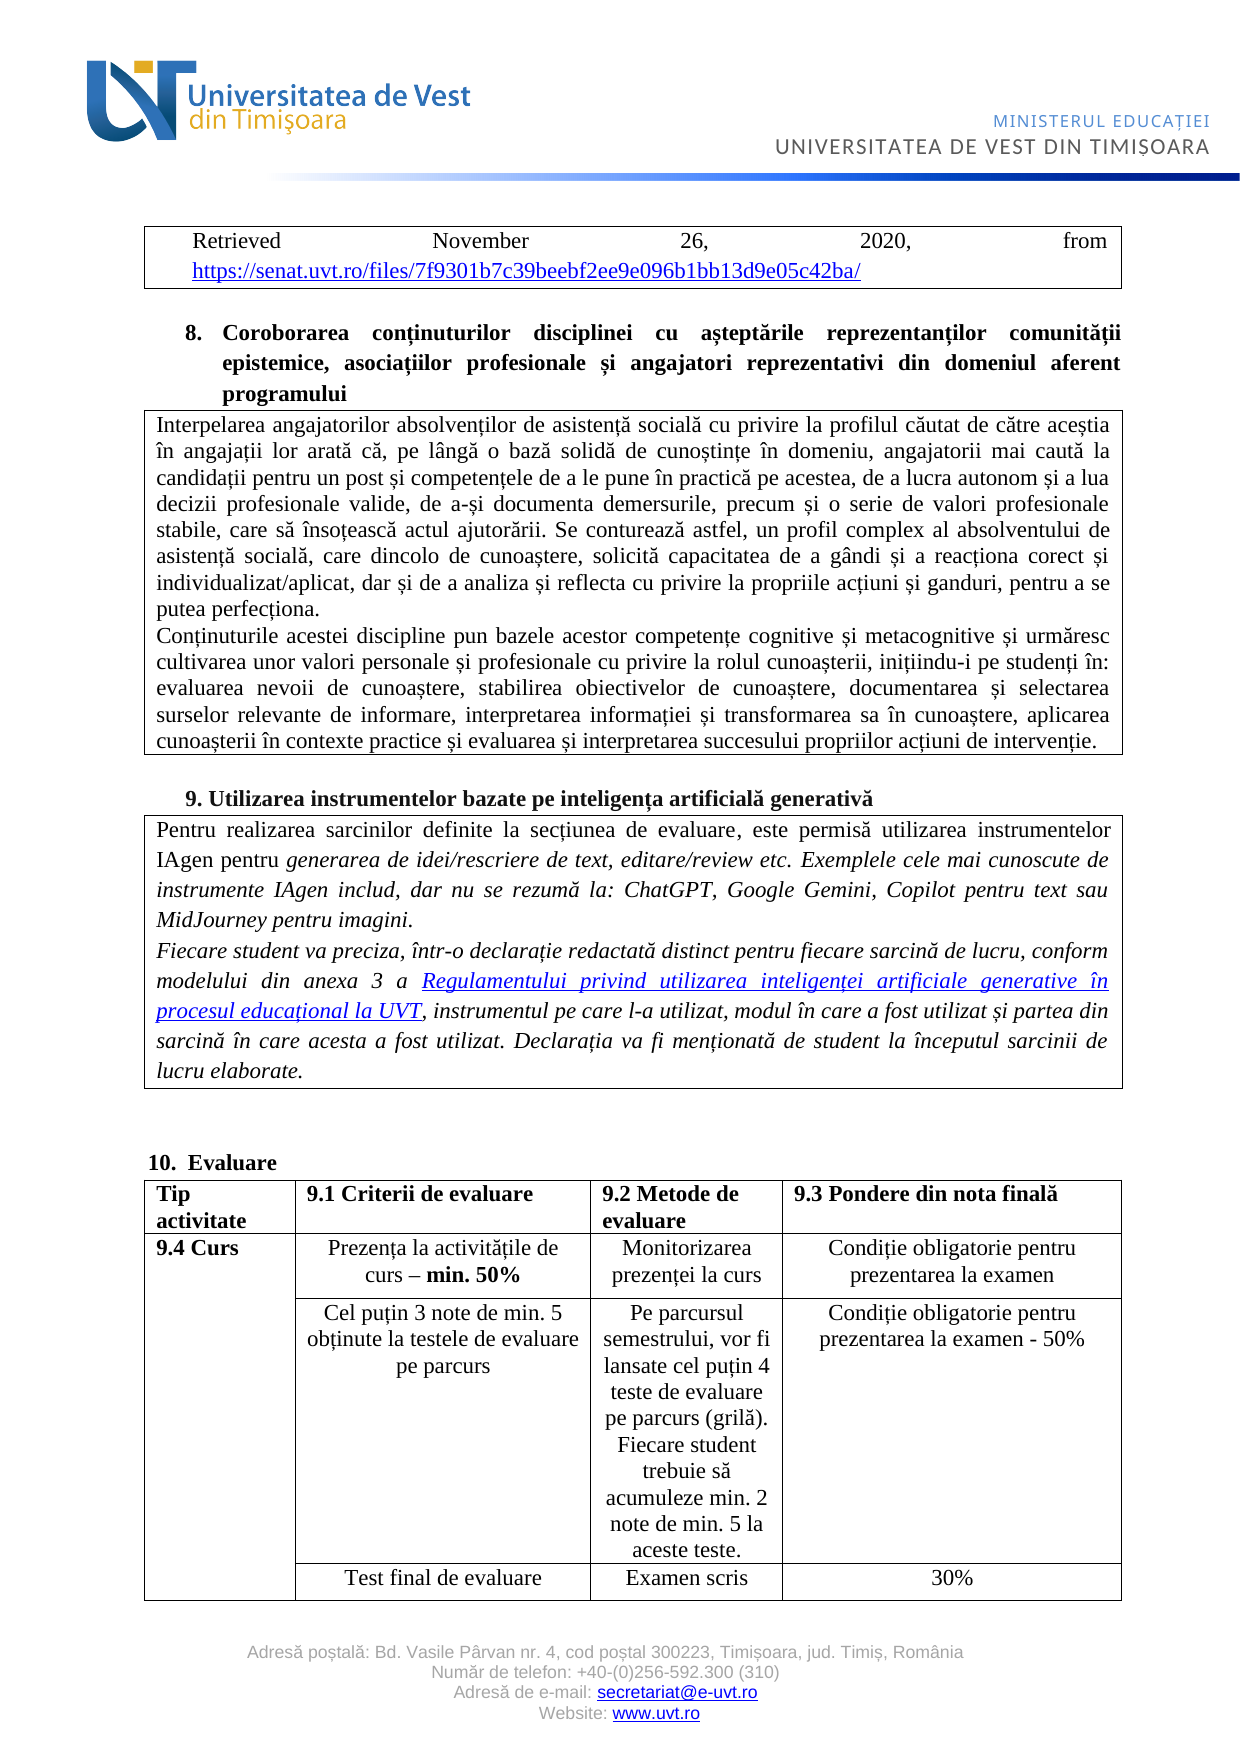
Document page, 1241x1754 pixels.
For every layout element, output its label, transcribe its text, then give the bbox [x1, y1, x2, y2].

text 10. Evaluare [148, 1149, 1122, 1176]
table_header Interpelarea angajatorilor absolvenților de asistență socială cu privire la profilul căutat de către aceștia în angajații lor arată că, pe lângă o bază solidă de cunoștințe în domeniu, angajatorii mai caută la candidații pentru un post și competențele de a le pune în practică pe acestea, de a lucra autonom și a lua decizii profesionale valide, de a-și documenta demersurile, precum și o serie de valori profesionale stabile, care să însoțească actul ajutorării. Se conturează astfel, un profil complex al absolventului de asistență socială, care dincolo de cunoaștere, solicită capacitatea de a gândi și a reacționa corect și individualizat/aplicat, dar și de a analiza și reflecta cu privire la propriile acțiuni și ganduri, pentru a se putea perfecționa. Conținuturile acestei discipline pun bazele acestor competențe cognitive și metacognitive și urmăresc cultivarea unor valori personale și profesionale cu privire la rolul cunoașterii, inițiindu-i pe studenți în: evaluarea nevoii de cunoaștere, stabilirea obiectivelor de cunoaștere, documentarea și selectarea surselor relevante de informare, interpretarea informației și transformarea sa în cunoaștere, aplicarea cunoașterii în contexte practice și evaluarea și interpretarea succesului propriilor acțiuni de intervenție. [145, 411, 1122, 753]
table_cell Pe parcursul semestrului, vor fi lansate cel puțin 4 teste de evaluare pe parcurs (grilă). Fiecare student trebuie să acumuleze min. 2 note de min. 5 la aceste teste. [591, 1299, 782, 1563]
text 9. Utilizarea instrumentelor bazate pe inteligența artificială generativă [185, 785, 1122, 811]
table_cell Test final de evaluare [296, 1564, 590, 1600]
table_header 9.1 Criterii de evaluare [296, 1181, 590, 1233]
table_header Tip activitate [145, 1181, 295, 1233]
table_cell Examen scris (grilă) [591, 1564, 782, 1600]
table_header Pentru realizarea sarcinilor definite la secțiunea de evaluare, este permisă utilizarea instrumentelor IAgen pentru generarea de idei/rescriere de text, editare/review etc. Exemplele cele mai cunoscute de instrumente IAgen includ, dar nu se rezumă la: ChatGPT, Google Gemini, Copilot pentru text sau MidJourney pentru imagini. Fiecare student va preciza, într-o declarație redactată distinct pentru fiecare sarcină de lucru, conform modelului din anexa 3 a Regulamentului privind utilizarea inteligenței artificiale generative în procesul educațional la UVT, instrumentul pe care l-a utilizat, modul în care a fost utilizat și partea din sarcină în care acesta a fost utilizat. Declarația va fi menționată de student la începutul sarcinii de lucru elaborate. [145, 816, 1122, 1088]
picture [75, 30, 482, 171]
table_header 9.3 Pondere din nota finală [783, 1181, 1121, 1233]
table_cell 30% [783, 1564, 1121, 1600]
table_cell Cel puțin 3 note de min. 5 obținute la testele de evaluare pe parcurs [296, 1299, 590, 1563]
list Coroborarea conținuturilor disciplinei cu așteptările reprezentanților comunității epistemice, asociațiilor profesionale și angajatori reprezentativi din domeniul aferent programului [185, 319, 1122, 406]
table_cell Prezența la activitățile de curs – min. 50% [296, 1234, 590, 1298]
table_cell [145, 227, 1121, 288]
table_cell Condiție obligatorie pentru prezentarea la examen [783, 1234, 1121, 1298]
table_cell 9.4 Curs [145, 1234, 295, 1600]
picture [266, 173, 1240, 181]
table_cell Monitorizarea prezenței la curs [591, 1234, 782, 1298]
table_header 9.2 Metode de evaluare [591, 1181, 782, 1233]
table_cell Condiție obligatorie pentru prezentarea la examen - 50% [783, 1299, 1121, 1563]
